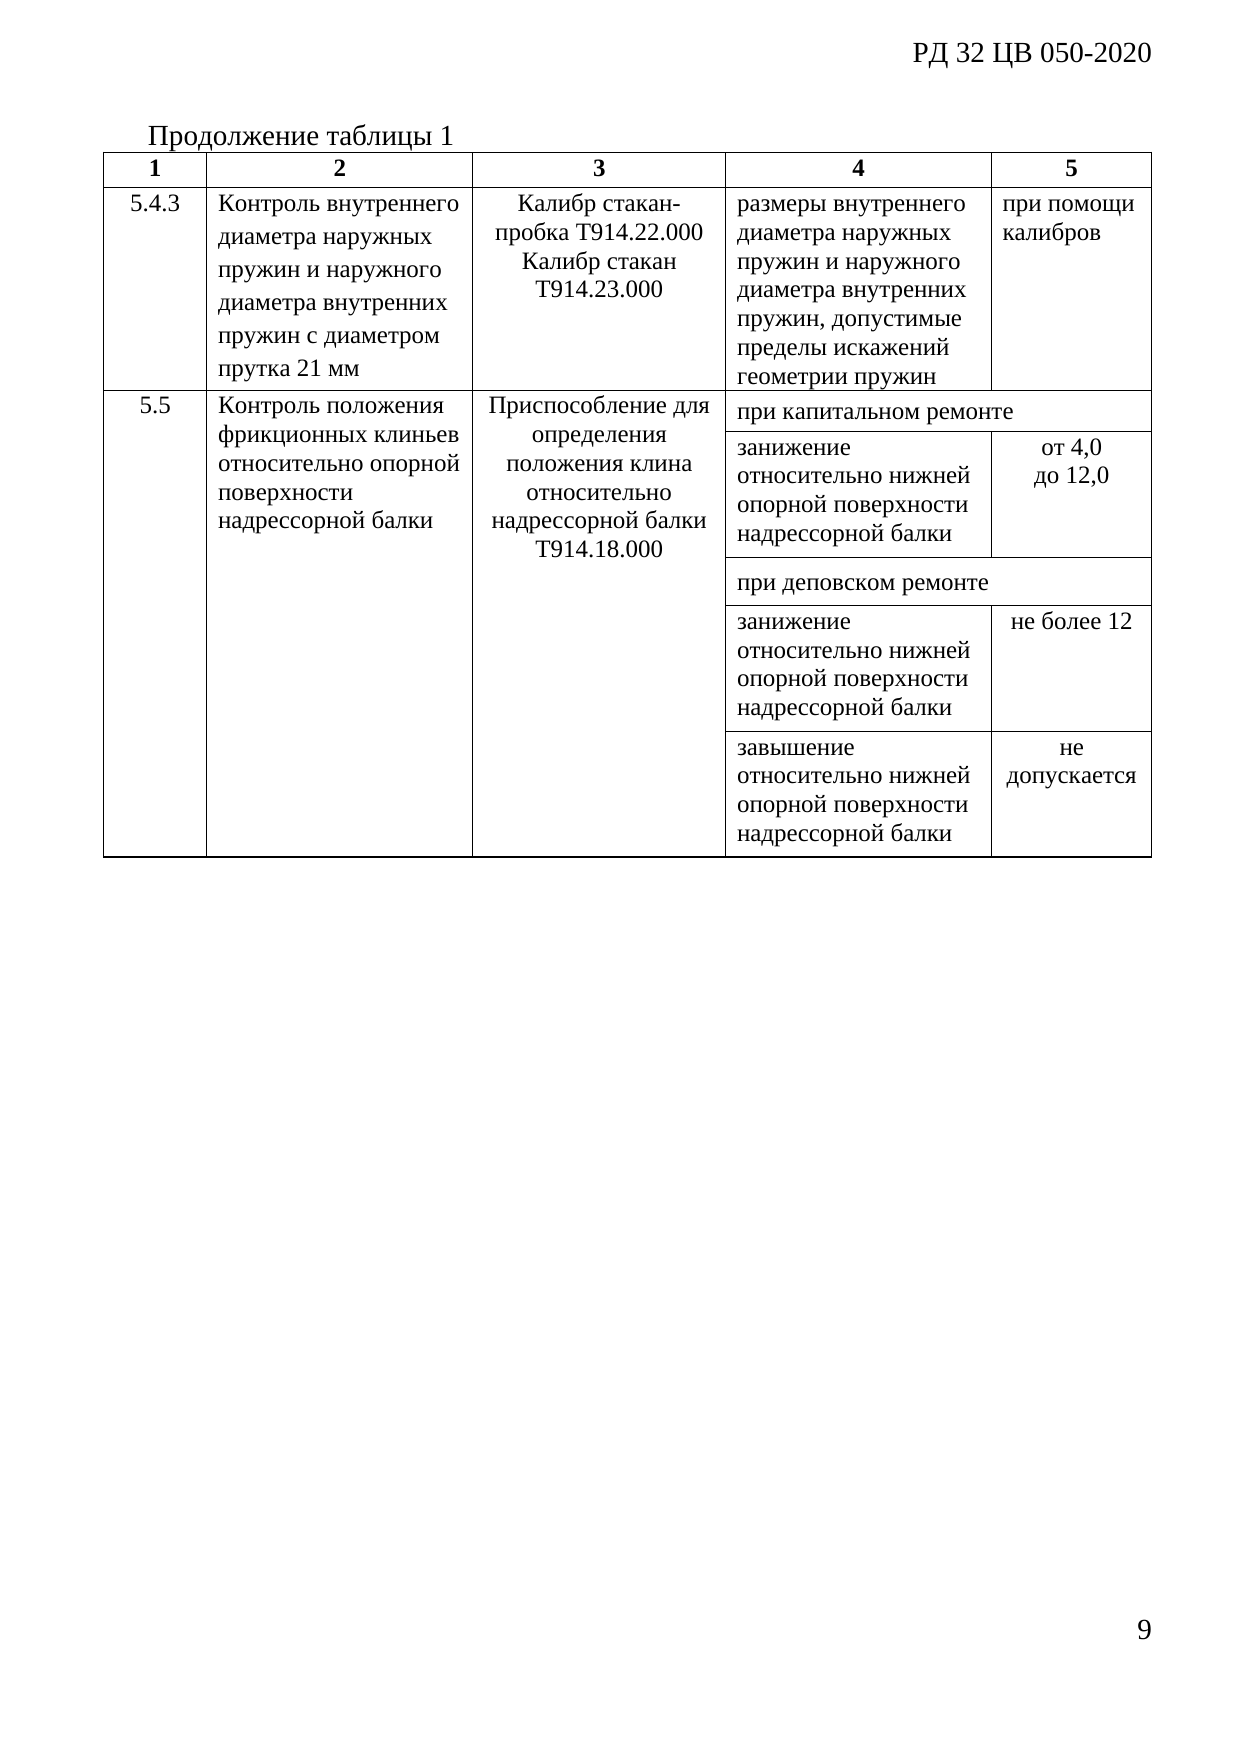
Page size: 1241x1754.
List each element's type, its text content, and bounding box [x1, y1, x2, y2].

table_header 2 [207, 153, 472, 187]
table_header 1 [104, 153, 206, 187]
table_cell не допускается [992, 732, 1151, 856]
table_cell Контроль внутреннего диаметра наружных пружин и наружного диаметра внутренних пружин с диаметром прутка 21 мм [207, 188, 472, 389]
table_cell Калибр стакан-пробка Т914.22.000 Калибр стакан Т914.23.000 [473, 188, 725, 389]
table_cell 5.4.3 [104, 188, 206, 389]
table_cell занижение относительно нижней опорной поверхности надрессорной балки [726, 432, 991, 557]
text Продолжение таблицы 1 [148, 118, 1152, 152]
table_cell Приспособление для определения положения клина относительно надрессорной балки Т914.18.000 [473, 391, 725, 856]
table_cell не более 12 [992, 606, 1151, 731]
table_cell 5.5 [104, 391, 206, 856]
table_cell при капитальном ремонте [726, 391, 1151, 431]
table_header 5 [992, 153, 1151, 187]
table_header 4 [726, 153, 991, 187]
table_cell при помощи калибров [992, 188, 1151, 389]
table_header 3 [473, 153, 725, 187]
table_cell завышение относительно нижней опорной поверхности надрессорной балки [726, 732, 991, 856]
table_cell Контроль положения фрикционных клиньев относительно опорной поверхности надрессорной балки [207, 391, 472, 856]
table_cell размеры внутреннего диаметра наружных пружин и наружного диаметра внутренних пружин, допустимые пределы искажений геометрии пружин [726, 188, 991, 389]
table_cell от 4,0 до 12,0 [992, 432, 1151, 557]
table_cell занижение относительно нижней опорной поверхности надрессорной балки [726, 606, 991, 731]
table_cell при деповском ремонте [726, 558, 1151, 605]
